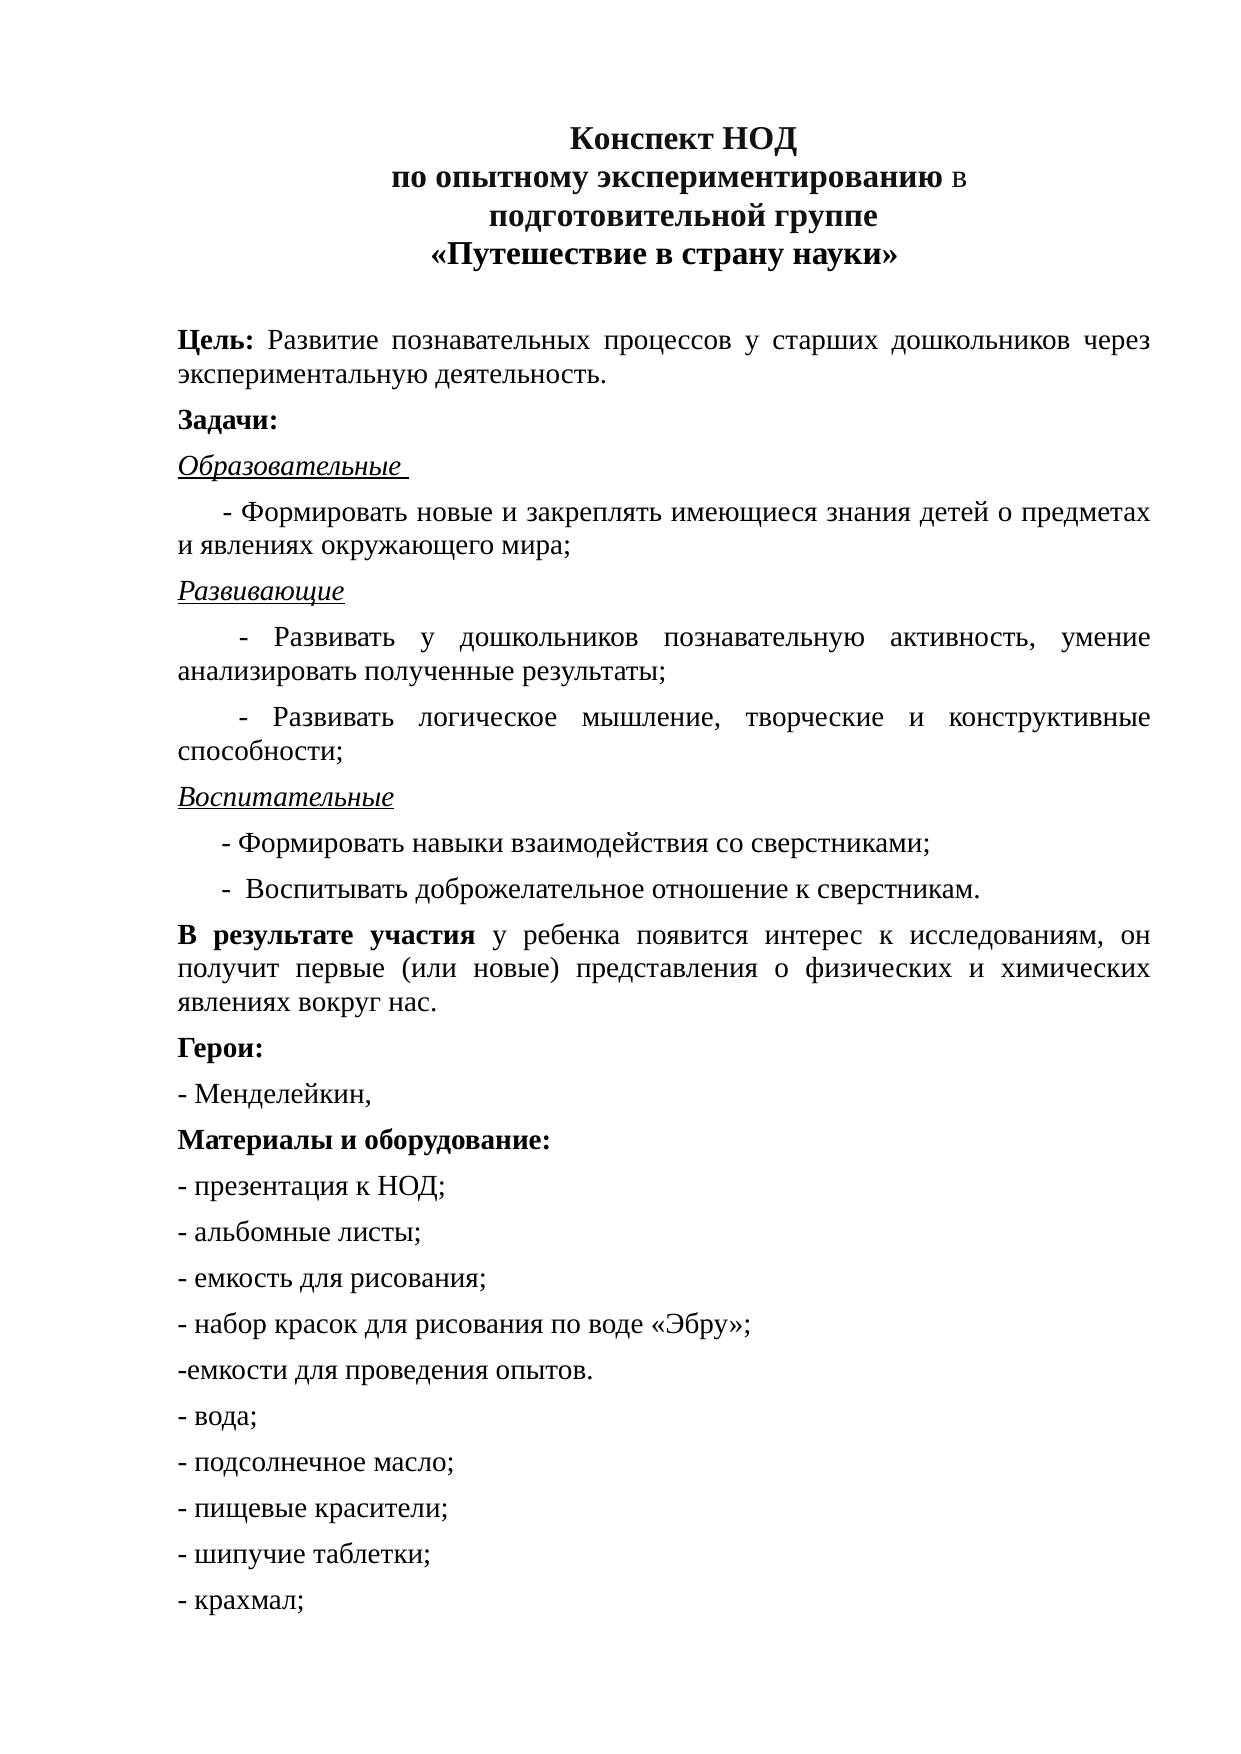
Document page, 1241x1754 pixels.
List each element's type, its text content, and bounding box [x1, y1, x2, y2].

text подготовительной группе [177, 195, 1152, 233]
text Герои: [177, 1030, 1152, 1063]
text - презентация к НОД; [177, 1168, 1152, 1202]
text - пищевые красители; [177, 1490, 1152, 1524]
text - Менделейкин, [177, 1076, 1152, 1109]
text - подсолнечное масло; [177, 1444, 1152, 1478]
text - вода; [177, 1398, 1152, 1432]
text В результате участия у ребенка появится интерес к исследованиям, он получит первые (или новые) представления о физических и химических явлениях вокруг нас. [177, 917, 1152, 1017]
text Задачи: [177, 402, 1152, 435]
text «Путешествие в страну науки» [177, 233, 1152, 271]
text по опытному экспериментированию в [177, 156, 1152, 195]
text Образовательные [177, 448, 1152, 481]
text - Развивать у дошкольников познавательную активность, умение анализировать полученные результаты; [177, 619, 1152, 687]
text - емкость для рисования; [177, 1260, 1152, 1294]
text Материалы и оборудование: [177, 1122, 1152, 1156]
text - шипучие таблетки; [177, 1536, 1152, 1570]
text Развивающие [177, 573, 1152, 607]
text - Формировать навыки взаимодействия со сверстниками; [177, 825, 1152, 858]
text - альбомные листы; [177, 1214, 1152, 1248]
text -емкости для проведения опытов. [177, 1352, 1152, 1386]
text Цель: Развитие познавательных процессов у старших дошкольников через экспериментальную деятельность. [177, 322, 1152, 389]
text - крахмал; [177, 1582, 1152, 1616]
text - Формировать новые и закреплять имеющиеся знания детей о предметах и явлениях окружающего мира; [177, 494, 1152, 561]
text - Развивать логическое мышление, творческие и конструктивные способности; [177, 699, 1152, 766]
text Воспитательные [177, 779, 1152, 812]
text - набор красок для рисования по воде «Эбру»; [177, 1306, 1152, 1340]
text - Воспитывать доброжелательное отношение к сверстникам. [177, 871, 1152, 904]
text Конспект НОД [177, 118, 1152, 156]
